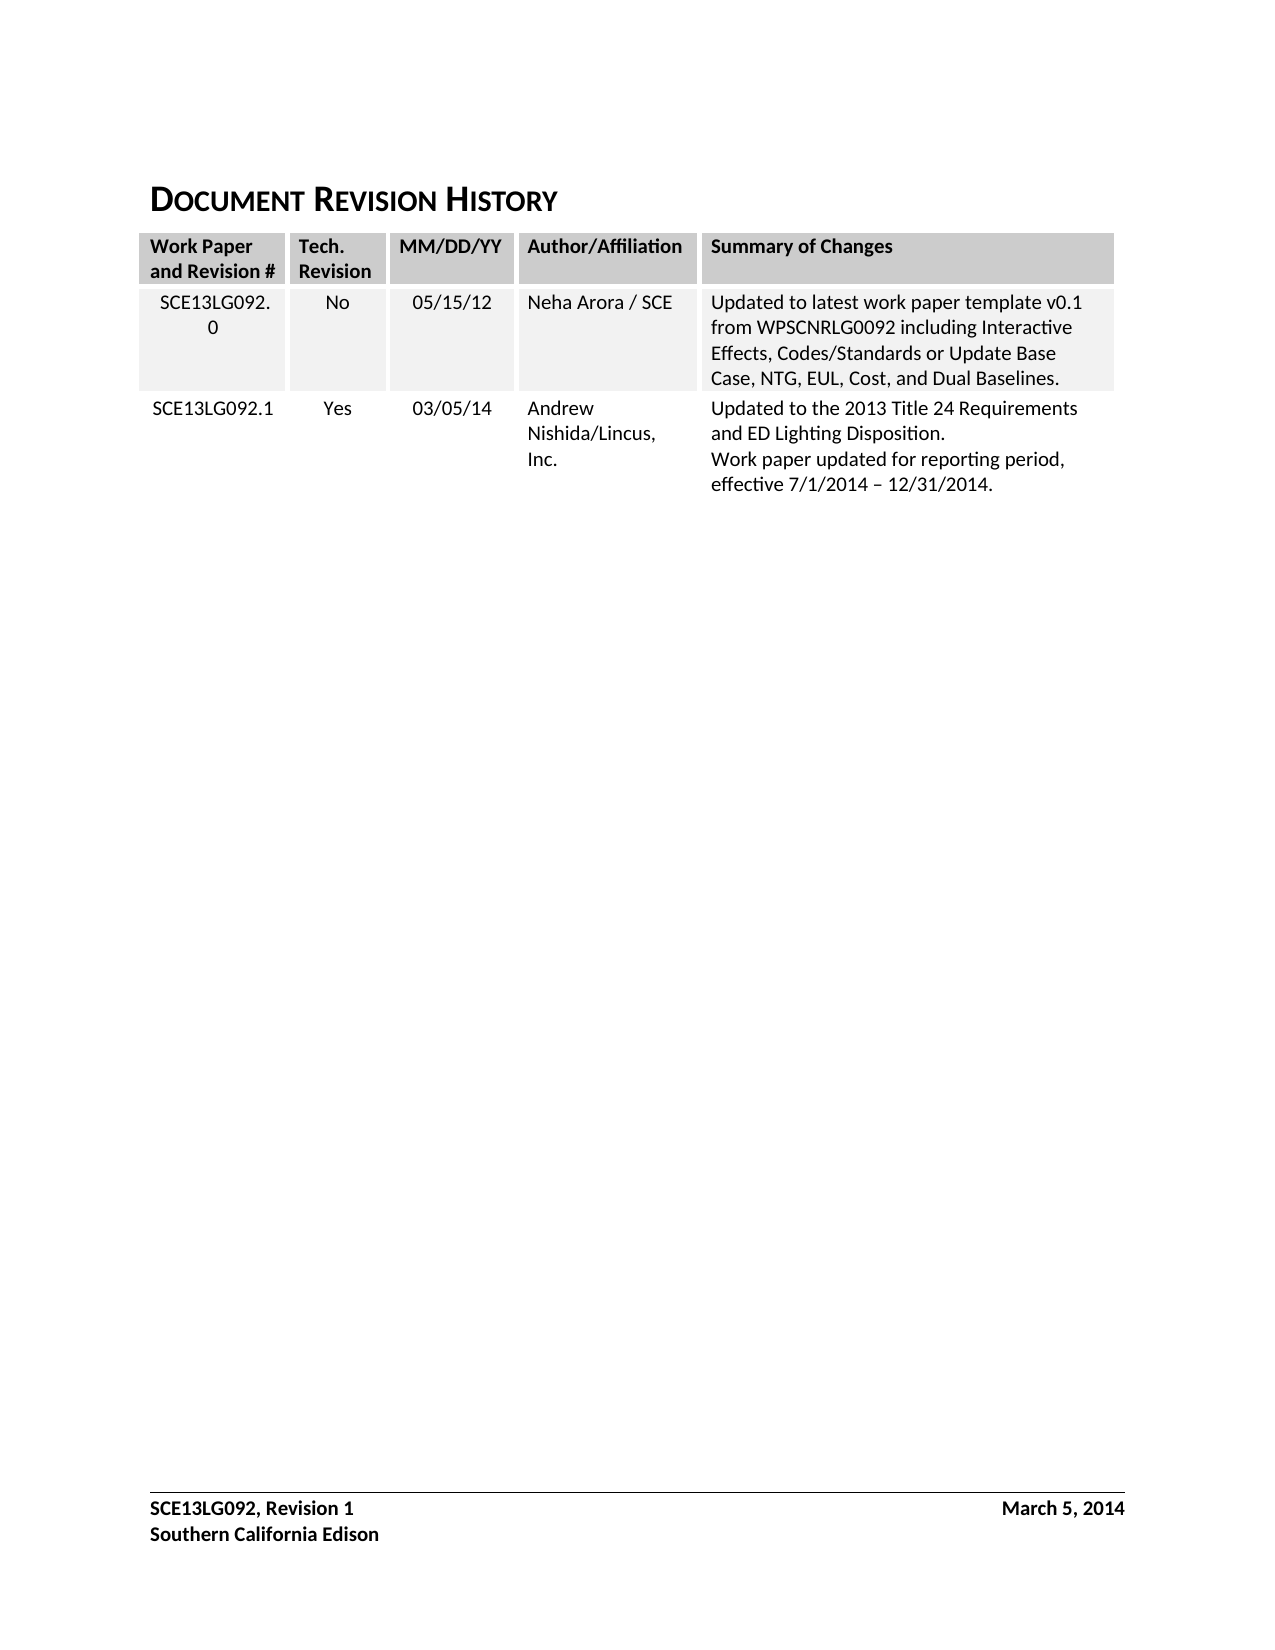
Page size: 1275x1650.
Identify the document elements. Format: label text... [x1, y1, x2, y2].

table_cell Andrew Nishida/Lincus, Inc. [519, 395, 697, 497]
table_cell Updated to the 2013 Title 24 Requirements and ED Lighting Disposition. Work paper updated for reporting period, effective 7/1/2014 – 12/31/2014. [702, 395, 1114, 497]
table_header Summary of Changes [702, 233, 1114, 284]
table_header Work Paper and Revision # [139, 233, 285, 284]
table_cell SCE13LG092.1 [139, 395, 285, 497]
table_cell Neha Arora / SCE [519, 289, 697, 391]
table_header Author/Affiliation [519, 233, 697, 284]
table_header MM/DD/YY [390, 233, 514, 284]
table_cell SCE13LG092.0 [139, 289, 285, 391]
table_cell No [290, 289, 386, 391]
table_cell Yes [290, 395, 386, 497]
table_cell Updated to latest work paper template v0.1 from WPSCNRLG0092 including Interactive Effects, Codes/Standards or Update Base Case, NTG, EUL, Cost, and Dual Baselines. [702, 289, 1114, 391]
table_cell 03/05/14 [390, 395, 514, 497]
subtitle Document Revision History [150, 175, 1125, 221]
table_cell 05/15/12 [390, 289, 514, 391]
table_header Tech. Revision [290, 233, 386, 284]
